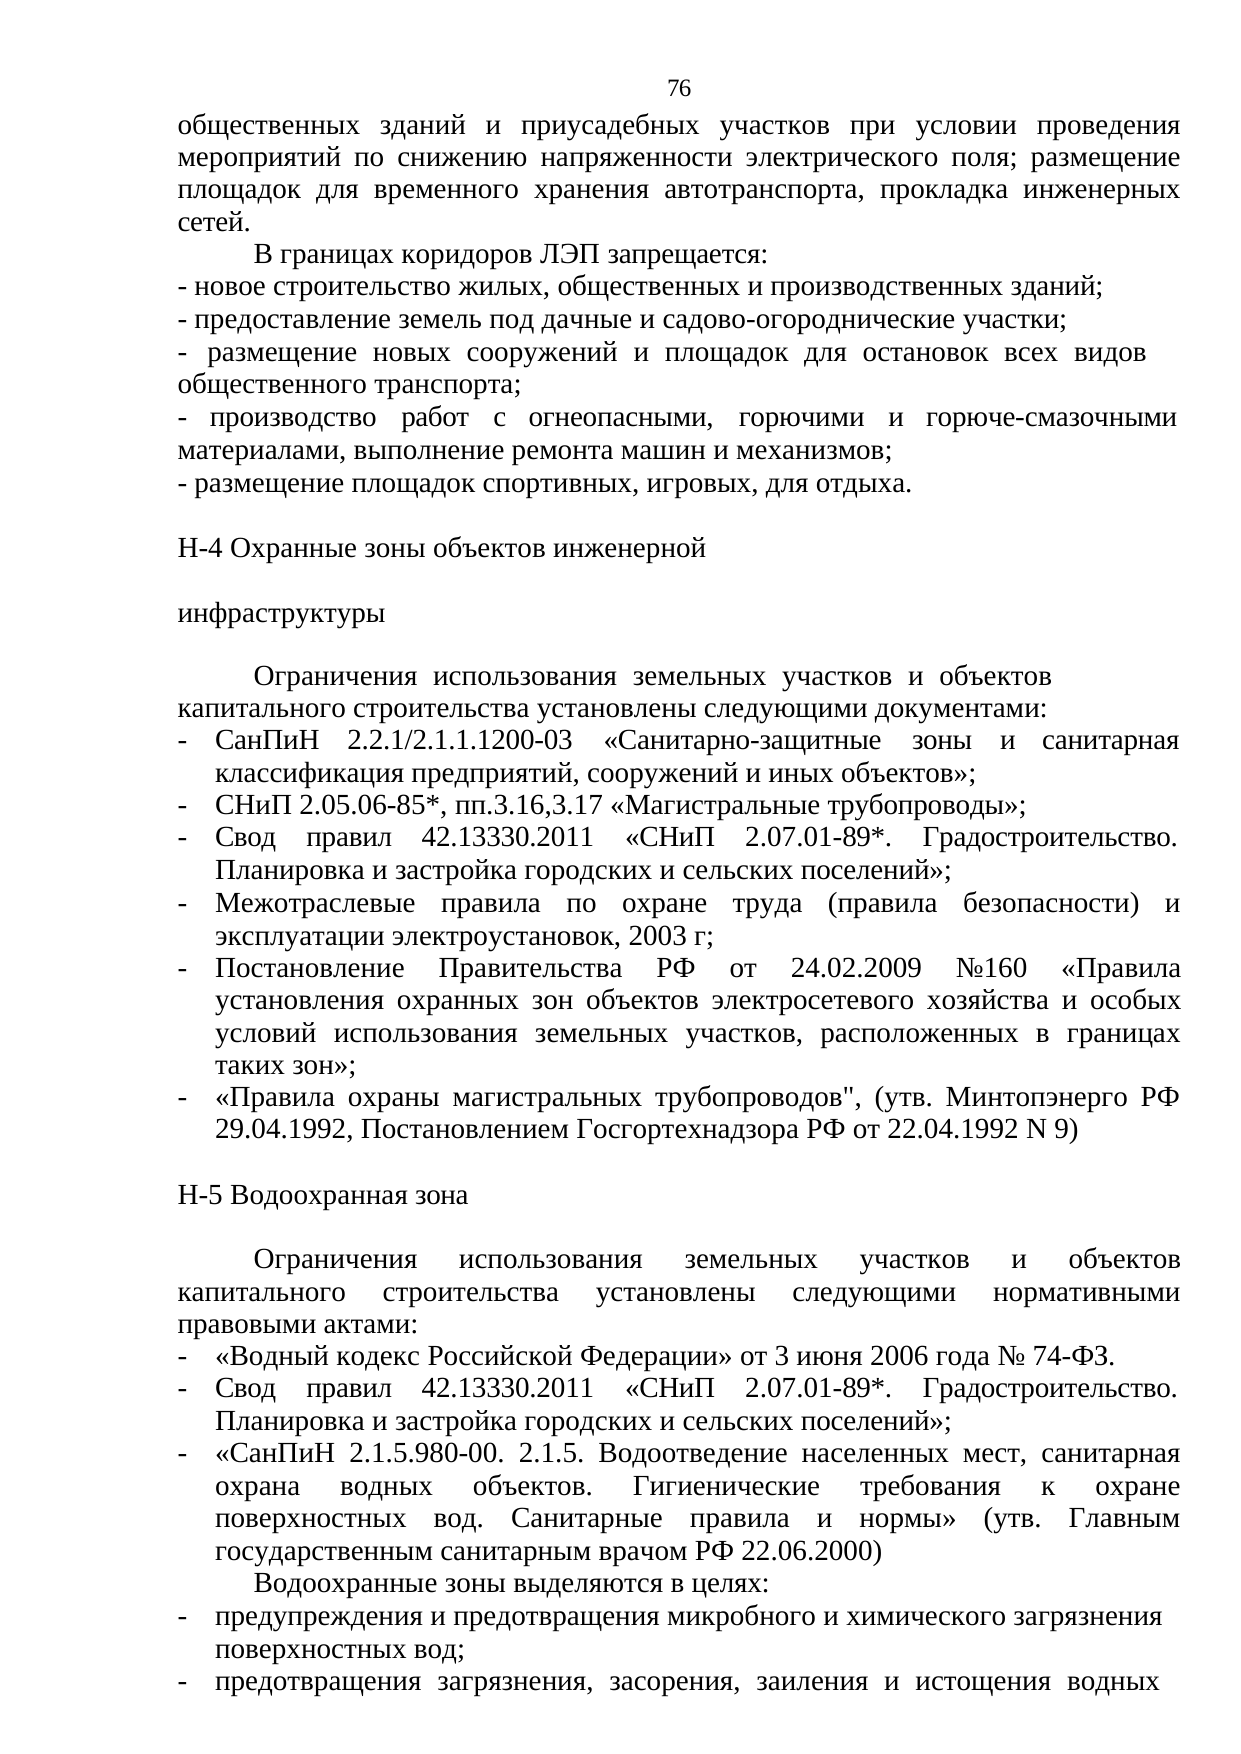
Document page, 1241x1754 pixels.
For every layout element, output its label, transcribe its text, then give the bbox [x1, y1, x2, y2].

text Планировка и застройка городских и сельских поселений»; [215, 853, 1205, 886]
list размещение новых сооружений и площадок для остановок всех видов общественного транспорта; [177, 335, 1181, 400]
list СанПиН 2.2.1/2.1.1.1200-03 «Санитарно-защитные зоны и санитарная классификация предприятий, сооружений и иных объектов»; [177, 724, 1181, 788]
text Ограничения использования земельных участков и объектов капитального строительства установлены следующими документами: [177, 659, 1181, 724]
list размещение площадок спортивных, игровых, для отдыха. Н-4 Охранные зоны объектов инженерной инфраструктуры [177, 465, 921, 628]
list Свод правил 42.13330.2011 «СНиП 2.07.01-89*. Градостроительство. [177, 1372, 1205, 1404]
list «Правила охраны магистральных трубопроводов", (утв. Минтопэнерго РФ 29.04.1992, Постановлением Госгортехнадзора РФ от 22.04.1992 N 9) [177, 1081, 1181, 1145]
text Водоохранные зоны выделяются в целях: [177, 1566, 1205, 1599]
list Межотраслевые правила по охране труда (правила безопасности) и эксплуатации электроустановок, 2003 г; [177, 886, 1182, 952]
list Постановление Правительства РФ от 24.02.2009 №160 «Правила установления охранных зон объектов электросетевого хозяйства и особых условий использования земельных участков, расположенных в границах таких зон»; [177, 952, 1182, 1081]
list производство работ с огнеопасными, горючими и горюче-смазочными материалами, выполнение ремонта машин и механизмов; [177, 400, 1182, 465]
text Ограничения использования земельных участков и объектов капитального строительства установлены следующими нормативными правовыми актами: [177, 1243, 1181, 1339]
list СНиП 2.05.06-85*, пп.3.16,3.17 «Магистральные трубопроводы»; [177, 788, 1205, 821]
list Свод правил 42.13330.2011 «СНиП 2.07.01-89*. Градостроительство. [177, 821, 1205, 853]
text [177, 108, 1181, 237]
list «Водный кодекс Российской Федерации» от 3 июня 2006 года № 74-ФЗ. [177, 1339, 1205, 1372]
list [177, 1664, 1181, 1697]
list предупреждения и предотвращения микробного и химического загрязнения поверхностных вод; [177, 1599, 1180, 1664]
list «СанПиН 2.1.5.980-00. 2.1.5. Водоотведение населенных мест, санитарная охрана водных объектов. Гигиенические требования к охране поверхностных вод. Санитарные правила и нормы» (утв. Главным государственным санитарным врачом РФ 22.06.2000) [177, 1437, 1181, 1566]
text Н-5 Водоохранная зона [177, 1177, 1205, 1210]
list новое строительство жилых, общественных и производственных зданий; [177, 270, 1205, 302]
list предоставление земель под дачные и садово-огороднические участки; [177, 302, 1205, 335]
text В границах коридоров ЛЭП запрещается: [177, 237, 1205, 270]
text Планировка и застройка городских и сельских поселений»; [215, 1404, 1205, 1437]
